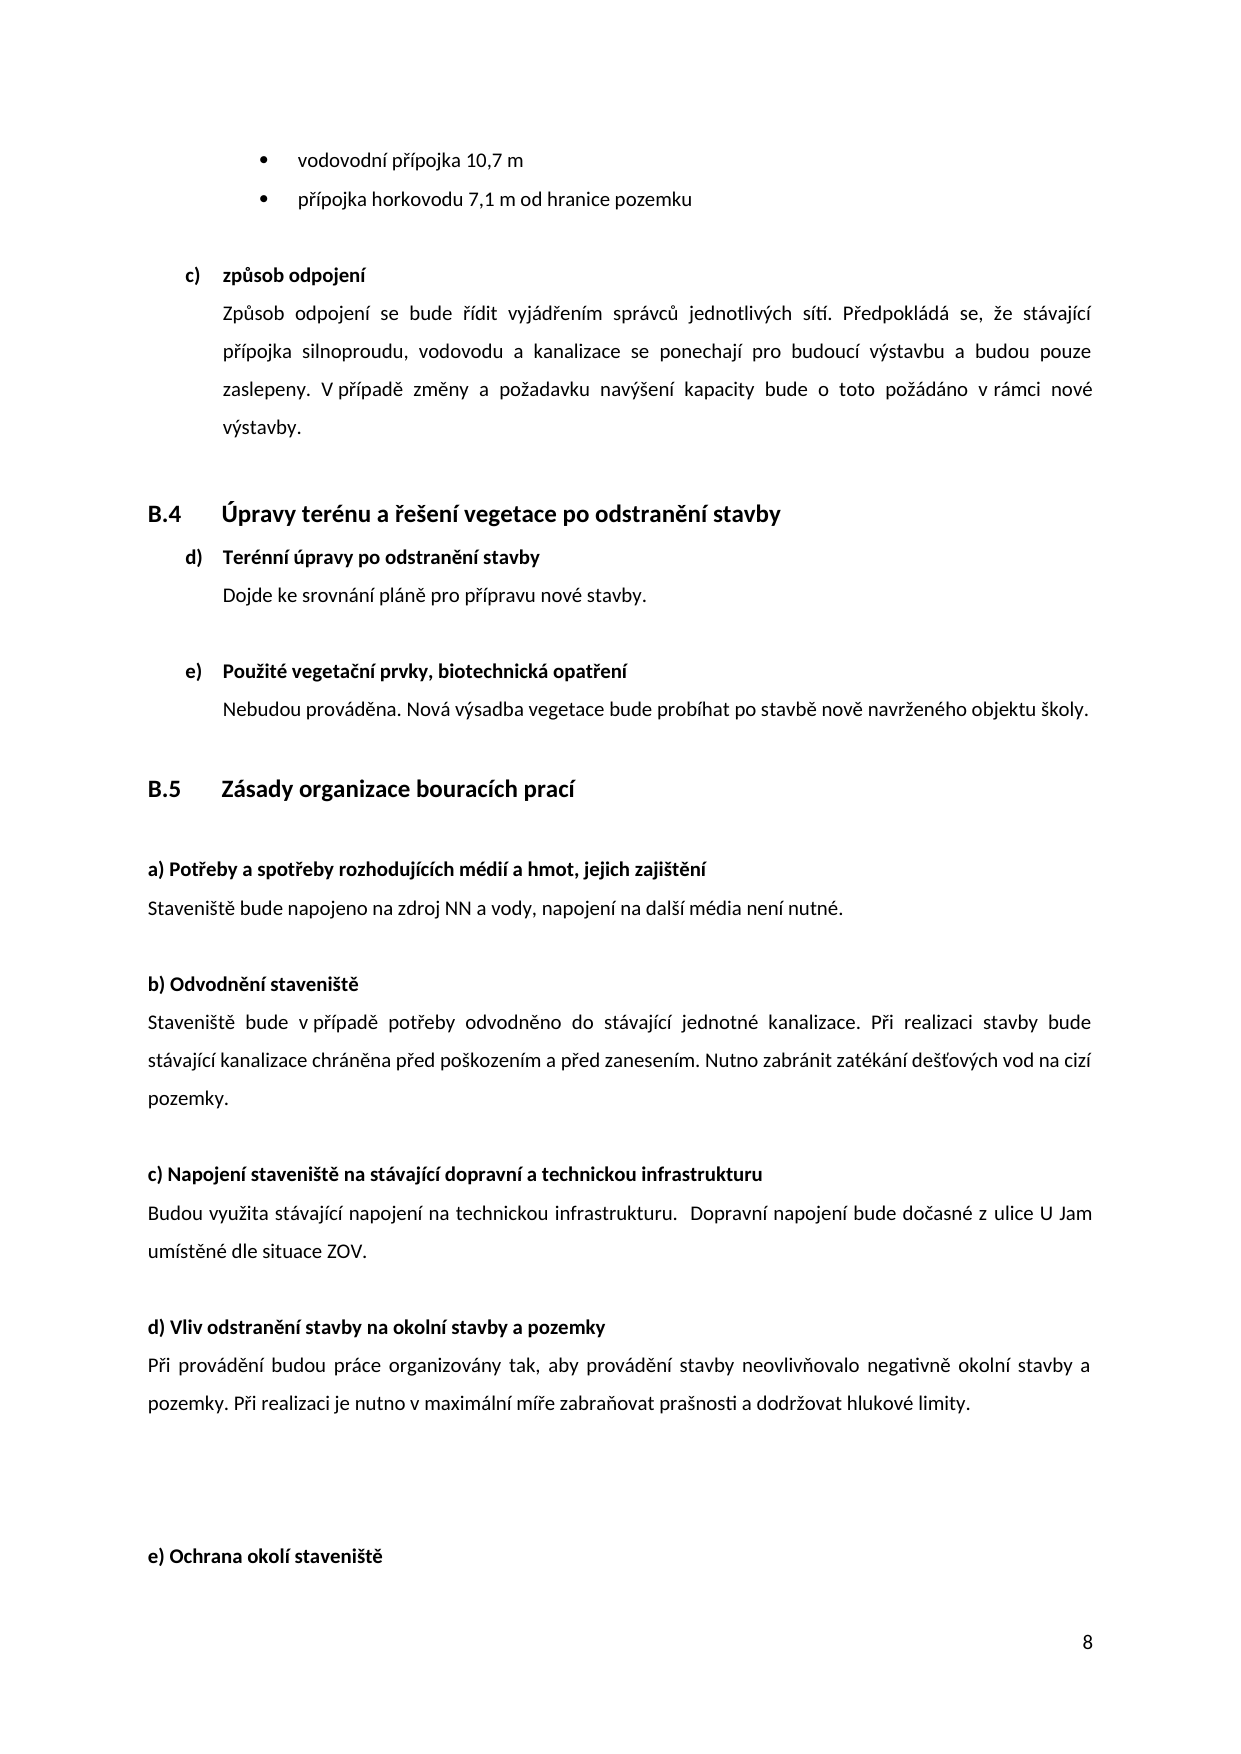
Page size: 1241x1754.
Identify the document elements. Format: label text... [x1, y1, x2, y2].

list Použité vegetační prvky, biotechnická opatření [185, 658, 1093, 684]
list přípojka horkovodu 7,1 m od hranice pozemku [260, 186, 1093, 211]
list Budou využita stávající napojení na technickou infrastrukturu. Dopravní napojení bude dočasné z ulice U Jam umístěné dle situace ZOV. [148, 1200, 1093, 1263]
list e) Ochrana okolí staveniště [148, 1543, 1093, 1568]
list d) Vliv odstranění stavby na okolní stavby a pozemky [148, 1314, 1093, 1339]
list Nebudou prováděna. Nová výsadba vegetace bude probíhat po stavbě nově navrženého objektu školy. [223, 697, 1093, 722]
list Zásady organizace bouracích prací [148, 773, 1093, 803]
list b) Odvodnění staveniště [148, 971, 1093, 996]
list Při provádění budou práce organizovány tak, aby provádění stavby neovlivňovalo negativně okolní stavby a pozemky. Při realizaci je nutno v maximální míře zabraňovat prašnosti a dodržovat hlukové limity. [148, 1352, 1093, 1416]
list Způsob odpojení se bude řídit vyjádřením správců jednotlivých sítí. Předpokládá se, že stávající přípojka silnoproudu, vodovodu a kanalizace se ponechají pro budoucí výstavbu a budou pouze zaslepeny. V případě změny a požadavku navýšení kapacity bude o toto požádáno v rámci nové výstavby. [223, 300, 1093, 440]
list Potřeby a spotřeby rozhodujících médií a hmot, jejich zajištění [148, 857, 1093, 882]
list Staveniště bude v případě potřeby odvodněno do stávající jednotné kanalizace. Při realizaci stavby bude stávající kanalizace chráněna před poškozením a před zanesením. Nutno zabránit zatékání dešťových vod na cizí pozemky. [148, 1009, 1093, 1111]
list Terénní úpravy po odstranění stavby [185, 544, 1093, 569]
list Úpravy terénu a řešení vegetace po odstranění stavby [148, 498, 1093, 529]
list vodovodní přípojka 10,7 m [260, 148, 1093, 173]
list Staveniště bude napojeno na zdroj NN a vody, napojení na další média není nutné. [148, 895, 1093, 920]
list způsob odpojení [185, 262, 1093, 287]
list c) Napojení staveniště na stávající dopravní a technickou infrastrukturu [148, 1162, 1093, 1187]
list Dojde ke srovnání pláně pro přípravu nové stavby. [223, 582, 1093, 608]
